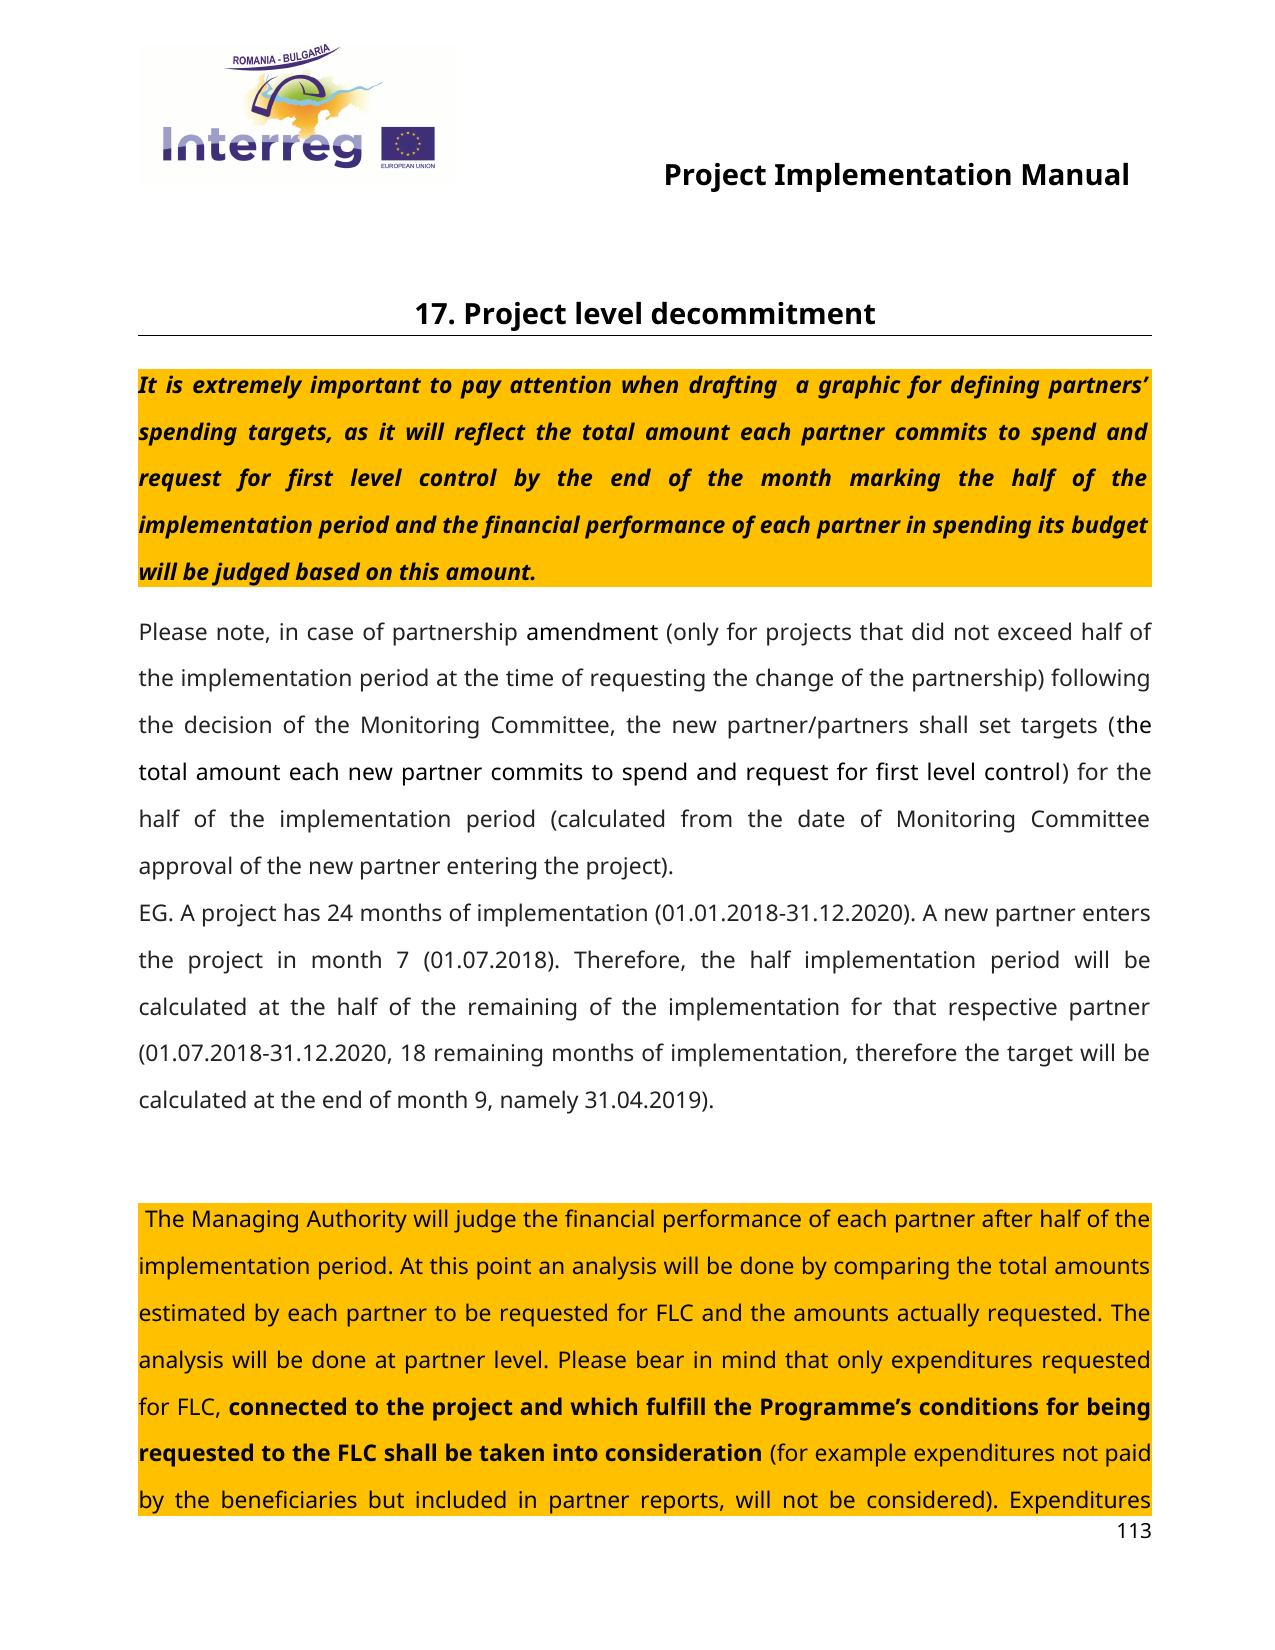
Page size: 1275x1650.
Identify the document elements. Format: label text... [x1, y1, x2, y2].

text It is extremely important to pay attention when drafting a graphic for defining partners’ spending targets, as it will reflect the total amount each partner commits to spend and request for first level control by the end of the month marking the half of the implementation period and the financial performance of each partner in spending its budget will be judged based on this amount. [138, 369, 1152, 587]
subtitle 17. Project level decommitment [138, 293, 1152, 335]
text EG. A project has 24 months of implementation (01.01.2018-31.12.2020). A new partner enters the project in month 7 (01.07.2018). Therefore, the half implementation period will be calculated at the half of the remaining of the implementation for that respective partner (01.07.2018-31.12.2020, 18 remaining months of implementation, therefore the target will be calculated at the end of month 9, namely 31.04.2019). [138, 897, 1152, 1116]
picture [138, 44, 461, 185]
text Please note, in case of partnership amendment (only for projects that did not exceed half of the implementation period at the time of requesting the change of the partnership) following the decision of the Monitoring Committee, the new partner/partners shall set targets (the total amount each new partner commits to spend and request for first level control) for the half of the implementation period (calculated from the date of Monitoring Committee approval of the new partner entering the project). [138, 616, 1152, 881]
